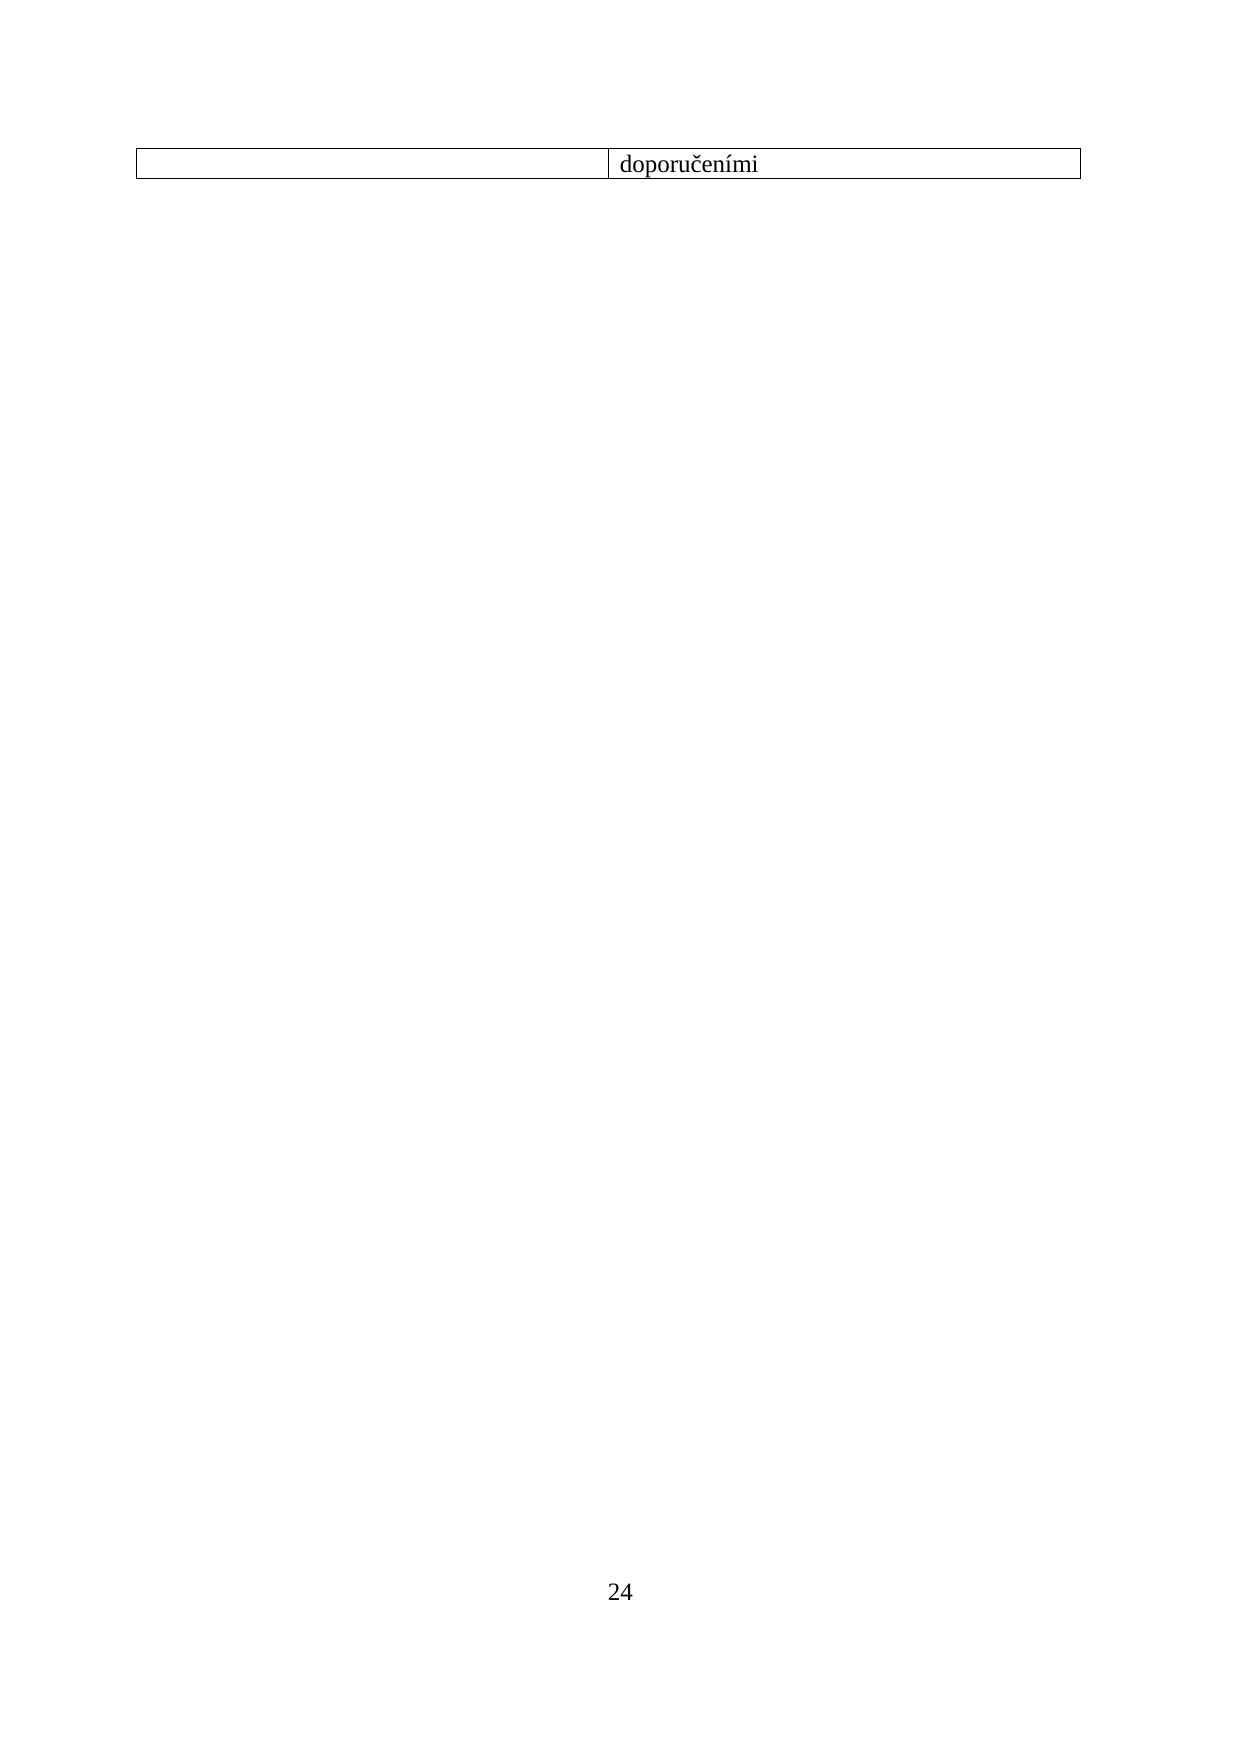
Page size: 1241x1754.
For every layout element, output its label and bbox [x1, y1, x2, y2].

table_cell [609, 149, 1080, 177]
